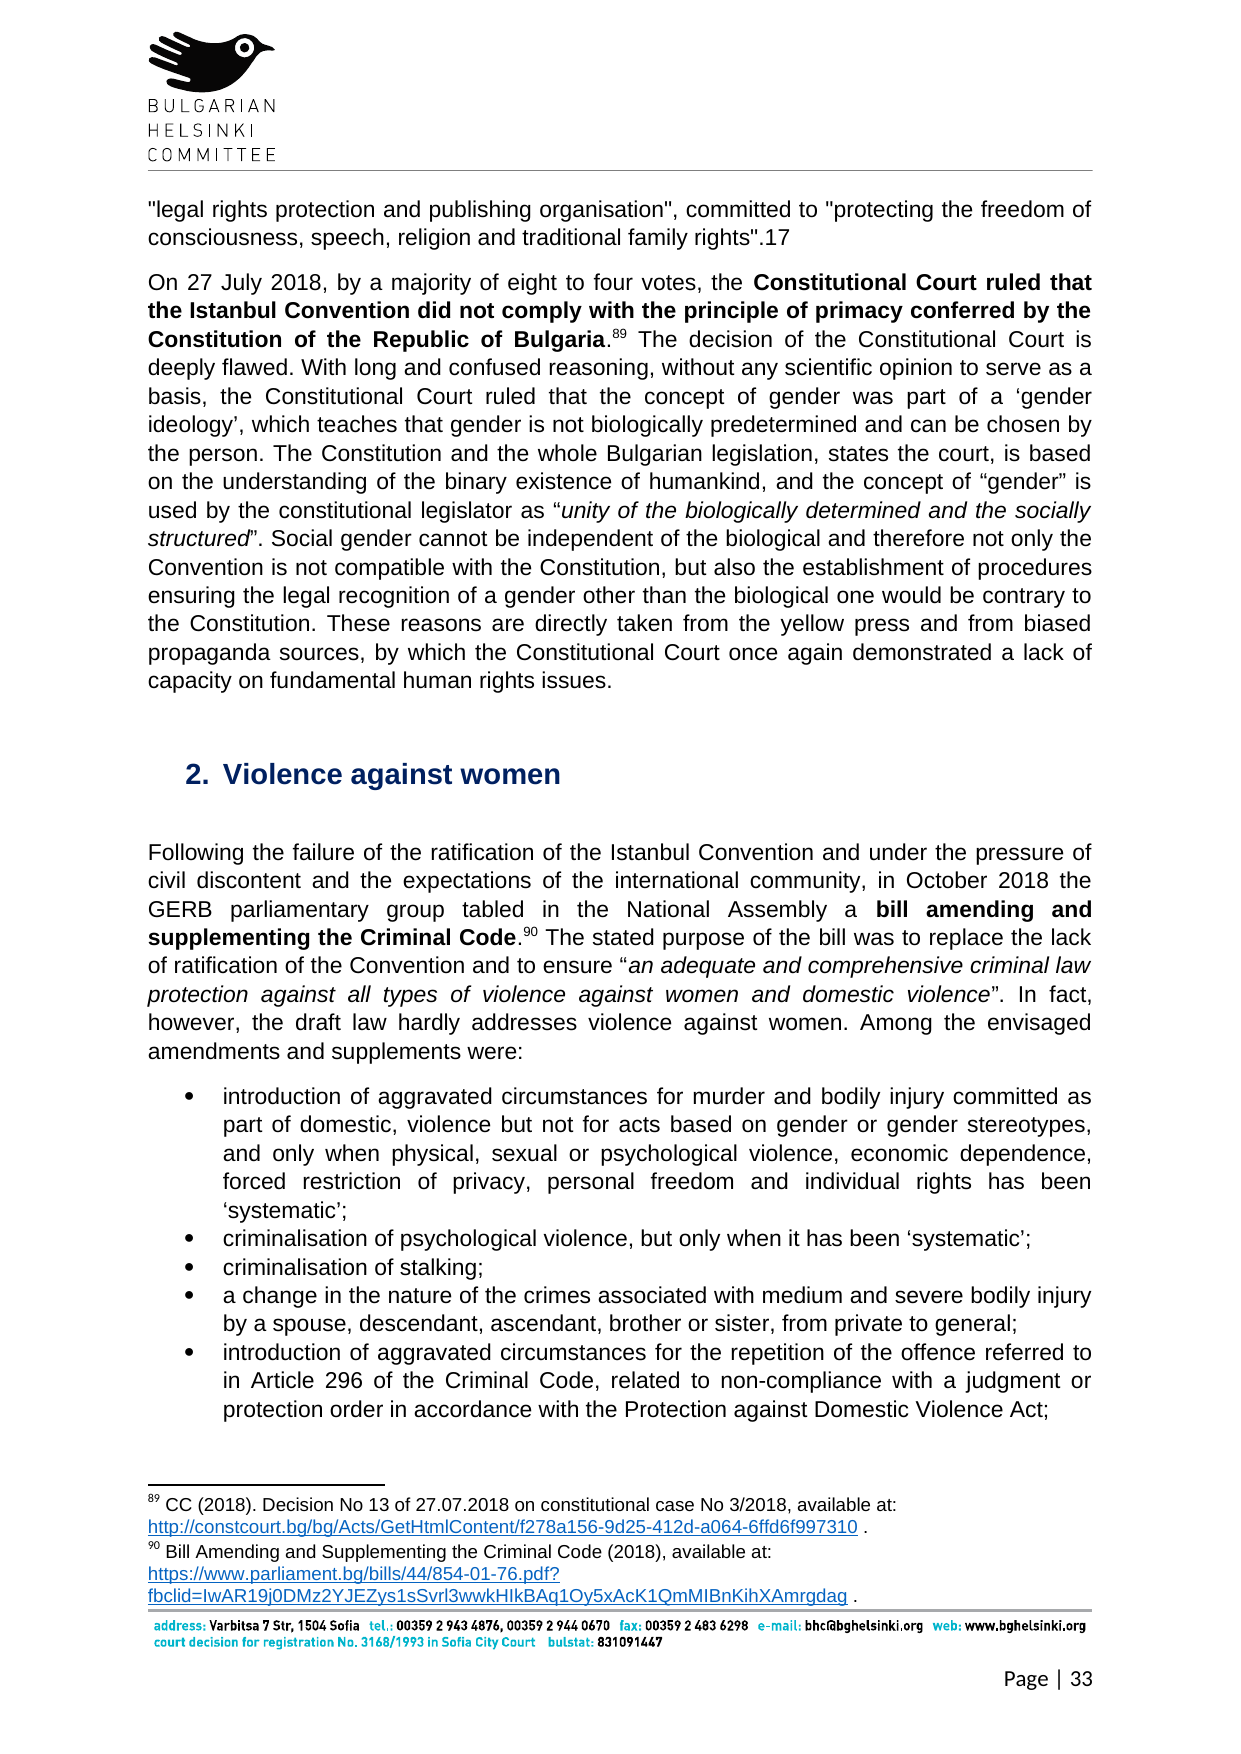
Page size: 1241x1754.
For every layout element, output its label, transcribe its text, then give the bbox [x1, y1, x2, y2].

text On 27 July 2018, by a majority of eight to four votes, the Constitutional Court ruled that the Istanbul Convention did not comply with the principle of primacy conferred by the Constitution of the Republic of Bulgaria. The decision of the Constitutional Court is deeply flawed. With long and confused reasoning, without any scientific opinion to serve as a basis, the Constitutional Court ruled that the concept of gender was part of a ‘gender ideology’, which teaches that gender is not biologically predetermined and can be chosen by the person. The Constitution and the whole Bulgarian legislation, states the court, is based on the understanding of the binary existence of humankind, and the concept of “gender” is used by the constitutional legislator as “unity of the biologically determined and the socially structured”. Social gender cannot be independent of the biological and therefore not only the Convention is not compatible with the Constitution, but also the establishment of procedures ensuring the legal recognition of a gender other than the biological one would be contrary to the Constitution. These reasons are directly taken from the yellow press and from biased propaganda sources, by which the Constitutional Court once again demonstrated a lack of capacity on fundamental human rights issues. [148, 269, 1093, 693]
list criminalisation of psychological violence, but only when it has been ‘systematic’; [185, 1225, 1093, 1251]
list criminalisation of stalking; [185, 1253, 1093, 1280]
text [148, 196, 1093, 250]
list a change in the nature of the crimes associated with medium and severe bodily injury by a spouse, descendant, ascendant, brother or sister, from private to general; [185, 1282, 1093, 1337]
list introduction of aggravated circumstances for the repetition of the offence referred to in Article 296 of the Criminal Code, related to non-compliance with a judgment or protection order in accordance with the Protection against Domestic Violence Act; [185, 1339, 1093, 1422]
list introduction of aggravated circumstances for murder and bodily injury committed as part of domestic, violence but not for acts based on gender or gender stereotypes, and only when physical, sexual or psychological violence, economic dependence, forced restriction of privacy, personal freedom and individual rights has been ‘systematic’; [185, 1083, 1093, 1223]
text Following the failure of the ratification of the Istanbul Convention and under the pressure of civil discontent and the expectations of the international community, in October 2018 the GERB parliamentary group tabled in the National Assembly a bill amending and supplementing the Criminal Code. The stated purpose of the bill was to replace the lack of ratification of the Convention and to ensure “an adequate and comprehensive criminal law protection against all types of violence against women and domestic violence”. In fact, however, the draft law hardly addresses violence against women. Among the envisaged amendments and supplements were: [148, 839, 1093, 1064]
subtitle Violence against women [185, 757, 1093, 791]
